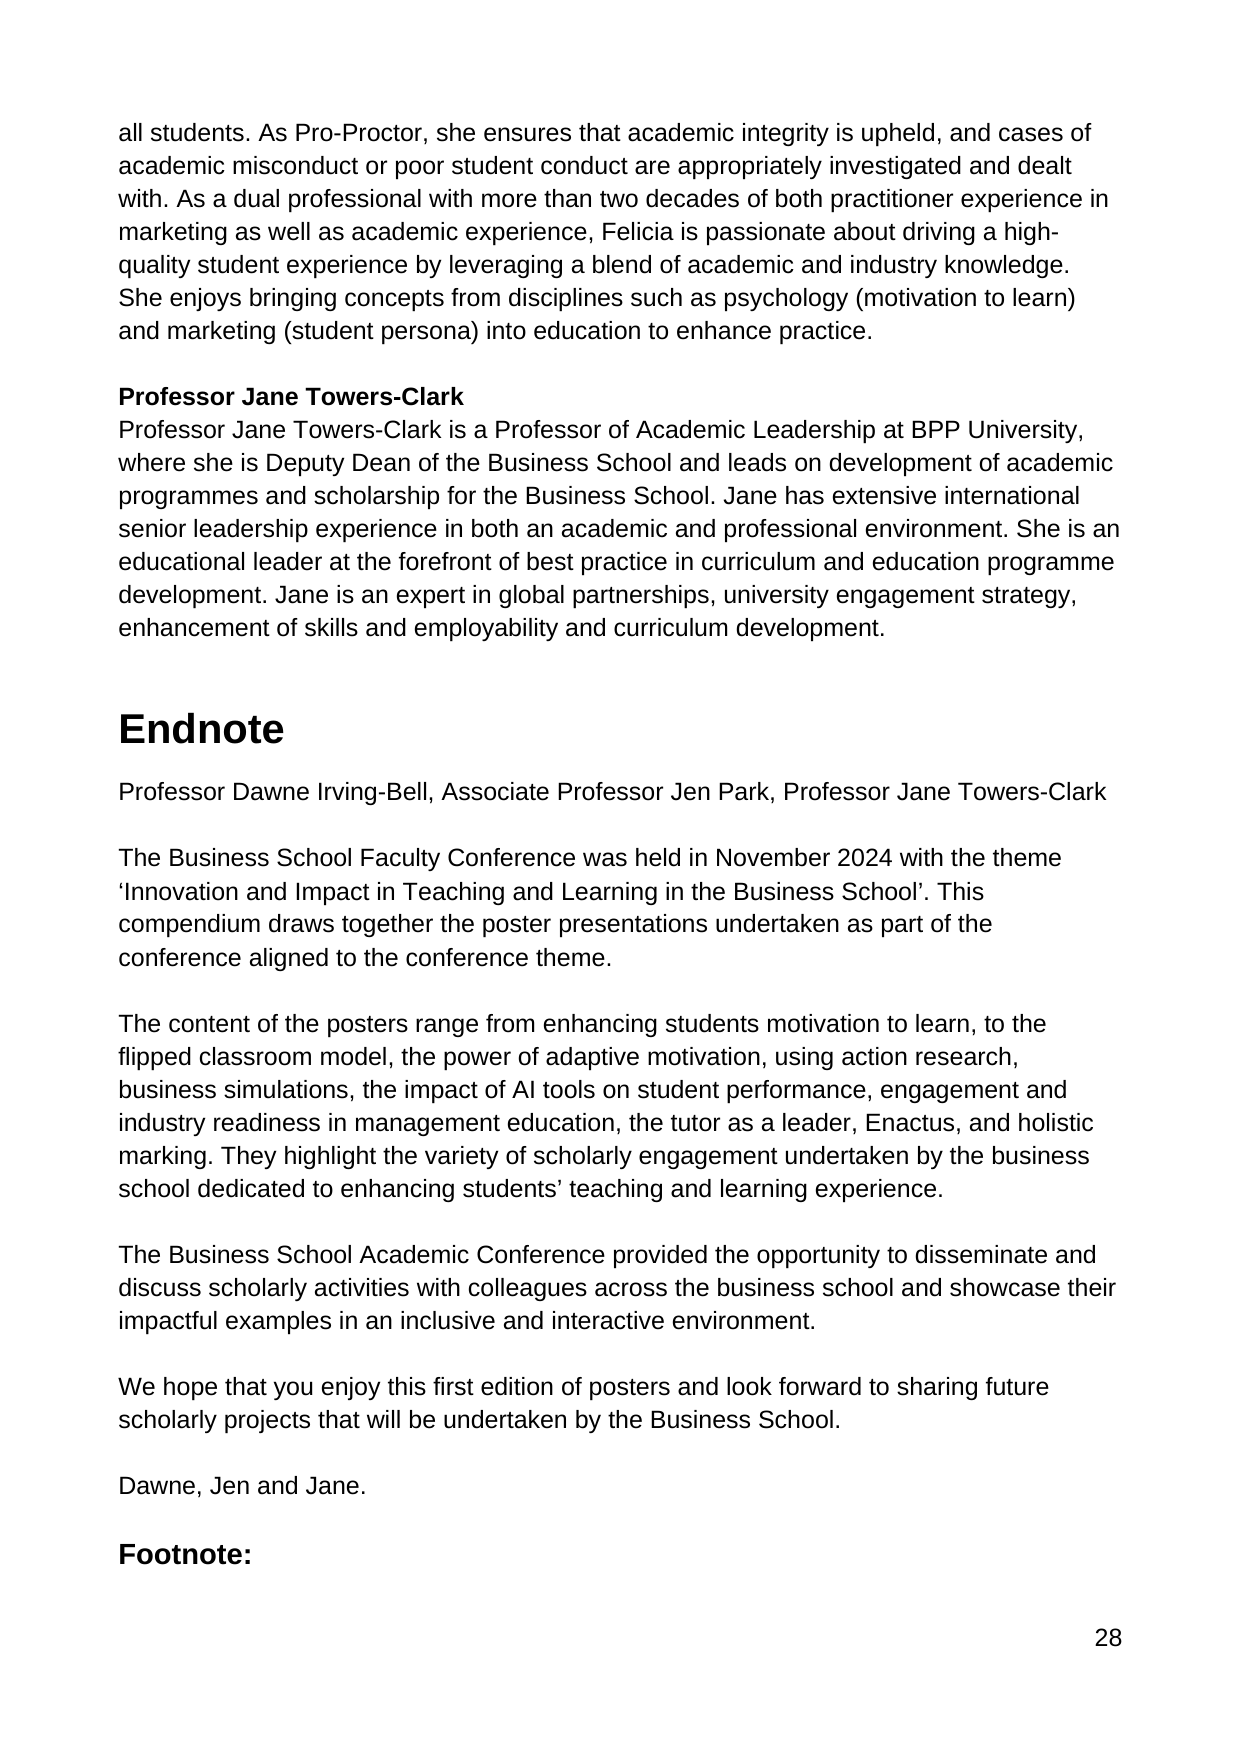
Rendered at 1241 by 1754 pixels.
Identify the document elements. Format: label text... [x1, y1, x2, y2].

text Professor Jane Towers-Clark [118, 382, 1122, 411]
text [118, 118, 1122, 345]
subtitle Footnote: [118, 1537, 1122, 1570]
text We hope that you enjoy this first edition of posters and look forward to sharing future scholarly projects that will be undertaken by the Business School. [118, 1372, 1122, 1433]
text Dawne, Jen and Jane. [118, 1471, 1122, 1499]
text The Business School Faculty Conference was held in November 2024 with the theme ‘Innovation and Impact in Teaching and Learning in the Business School’. This compendium draws together the poster presentations undertaken as part of the conference aligned to the conference theme. [118, 843, 1122, 971]
text The content of the posters range from enhancing students motivation to learn, to the flipped classroom model, the power of adaptive motivation, using action research, business simulations, the impact of AI tools on student performance, engagement and industry readiness in management education, the tutor as a leader, Enactus, and holistic marking. They highlight the variety of scholarly engagement undertaken by the business school dedicated to enhancing students’ teaching and learning experience. [118, 1008, 1122, 1202]
text The Business School Academic Conference provided the opportunity to disseminate and discuss scholarly activities with colleagues across the business school and showcase their impactful examples in an inclusive and interactive environment. [118, 1240, 1122, 1334]
subtitle Endnote [118, 704, 1122, 752]
text Professor Jane Towers-Clark is a Professor of Academic Leadership at BPP University, where she is Deputy Dean of the Business School and leads on development of academic programmes and scholarship for the Business School. Jane has extensive international senior leadership experience in both an academic and professional environment. She is an educational leader at the forefront of best practice in curriculum and education programme development. Jane is an expert in global partnerships, university engagement strategy, enhancement of skills and employability and curriculum development. [118, 415, 1122, 642]
text Professor Dawne Irving-Bell, Associate Professor Jen Park, Professor Jane Towers-Clark [118, 777, 1122, 806]
